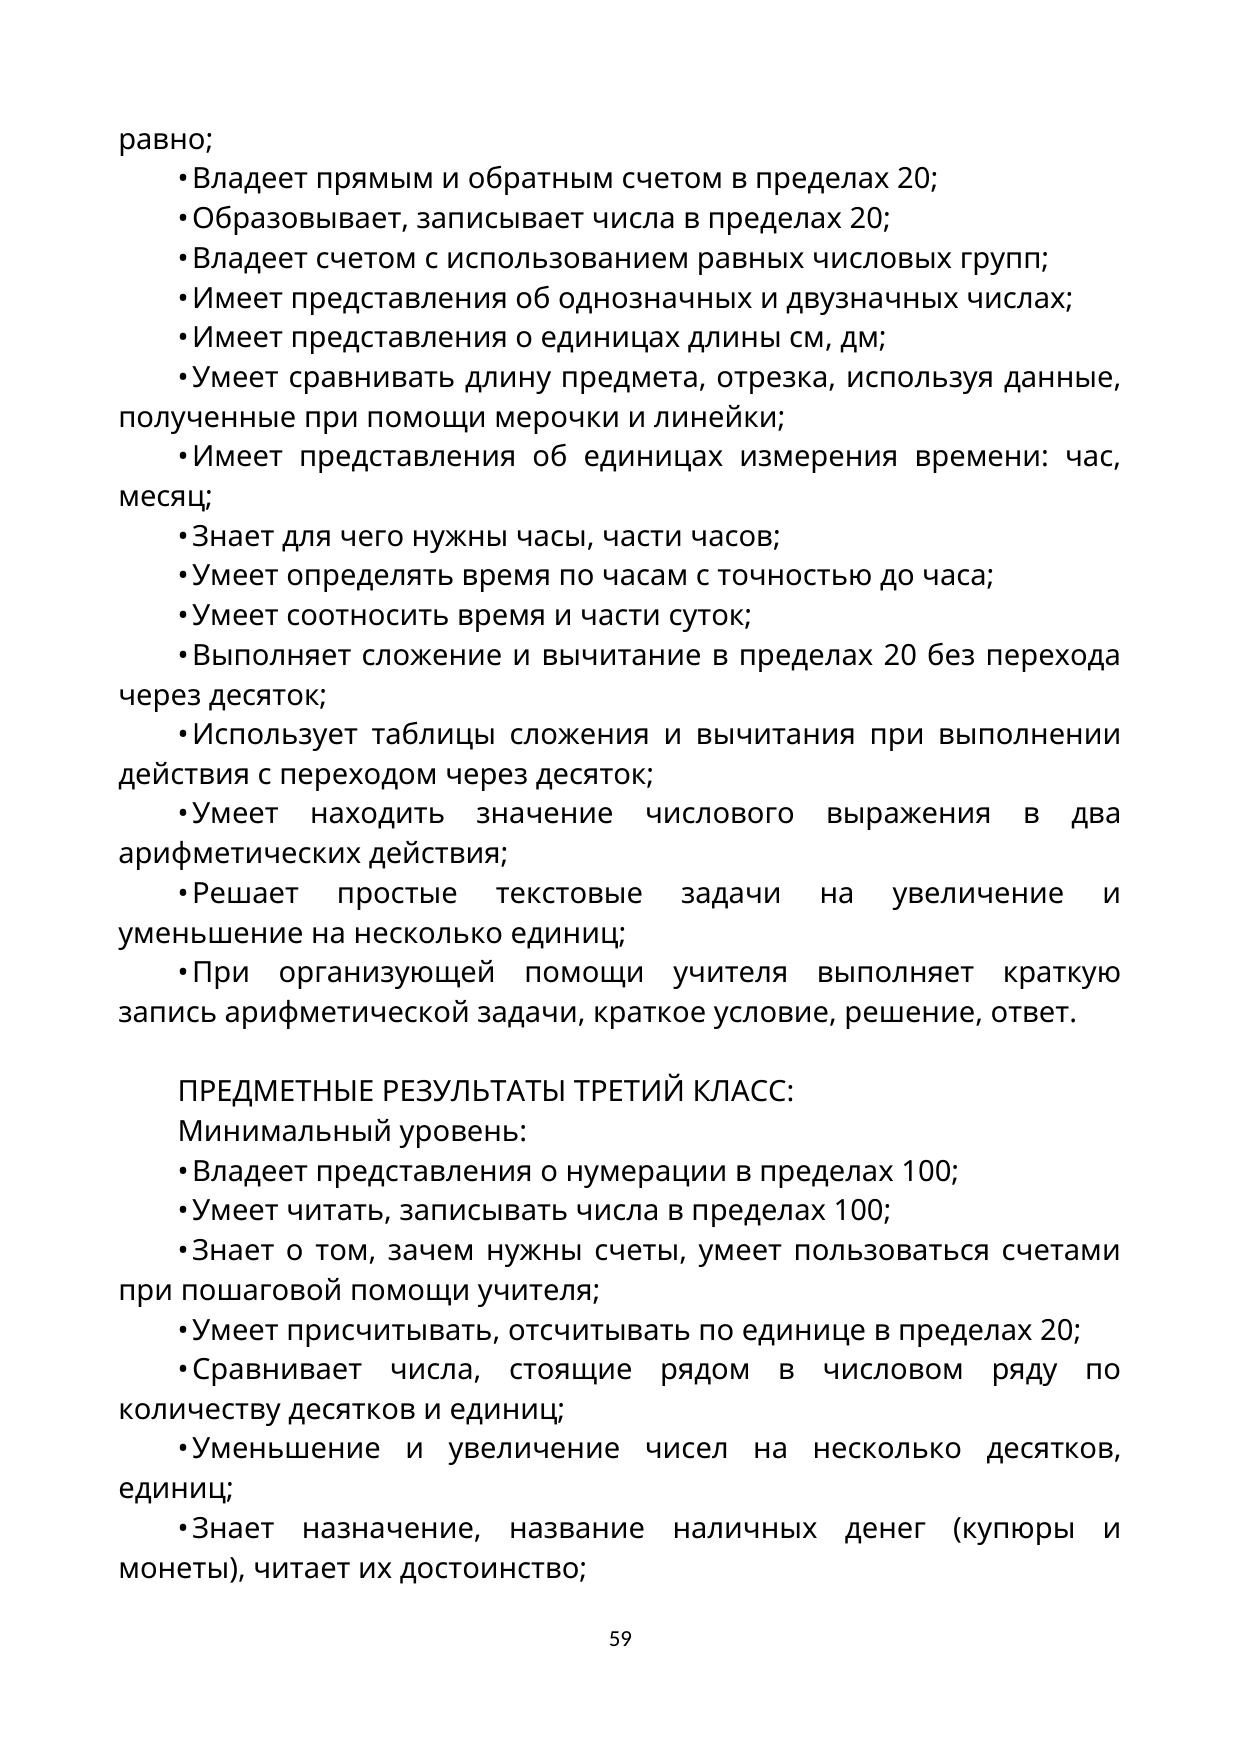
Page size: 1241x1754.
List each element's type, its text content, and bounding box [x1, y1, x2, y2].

text ПРЕДМЕТНЫЕ РЕЗУЛЬТАТЫ ТРЕТИЙ КЛАСС: [118, 1071, 1122, 1110]
text • Умеет соотносить время и части суток; [118, 594, 1122, 634]
text • Уменьшение и увеличение чисел на несколько десятков, единиц; [118, 1428, 1122, 1507]
text Минимальный уровень: [118, 1110, 1122, 1150]
text • Умеет определять время по часам с точностью до часа; [118, 555, 1122, 594]
text • Владеет счетом с использованием равных числовых групп; [118, 237, 1122, 277]
text • Сравнивает числа, стоящие рядом в числовом ряду по количеству десятков и единиц; [118, 1348, 1122, 1428]
text • Умеет читать, записывать числа в пределах 100; [118, 1190, 1122, 1229]
text • Имеет представления об единицах измерения времени: час, месяц; [118, 436, 1122, 515]
text • Решает простые текстовые задачи на увеличение и уменьшение на несколько единиц; [118, 872, 1122, 952]
text • Владеет прямым и обратным счетом в пределах 20; [118, 158, 1122, 197]
text • Умеет присчитывать, отсчитывать по единице в пределах 20; [118, 1309, 1122, 1348]
text • Имеет представления о единицах длины см, дм; [118, 317, 1122, 356]
text • Использует таблицы сложения и вычитания при выполнении действия с переходом через десяток; [118, 713, 1122, 793]
text • Имеет представления об однозначных и двузначных числах; [118, 277, 1122, 317]
text • Образовывает, записывает числа в пределах 20; [118, 197, 1122, 237]
text • При организующей помощи учителя выполняет краткую запись арифметической задачи, краткое условие, решение, ответ. [118, 952, 1122, 1031]
text • Владеет представления о нумерации в пределах 100; [118, 1150, 1122, 1190]
text • Знает для чего нужны часы, части часов; [118, 515, 1122, 555]
text • Знает назначение, название наличных денег (купюры и монеты), читает их достоинство; [118, 1507, 1122, 1587]
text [118, 118, 1122, 158]
text • Выполняет сложение и вычитание в пределах 20 без перехода через десяток; [118, 634, 1122, 713]
text • Умеет сравнивать длину предмета, отрезка, используя данные, полученные при помощи мерочки и линейки; [118, 356, 1122, 436]
text • Умеет находить значение числового выражения в два арифметических действия; [118, 793, 1122, 872]
text • Знает о том, зачем нужны счеты, умеет пользоваться счетами при пошаговой помощи учителя; [118, 1229, 1122, 1309]
